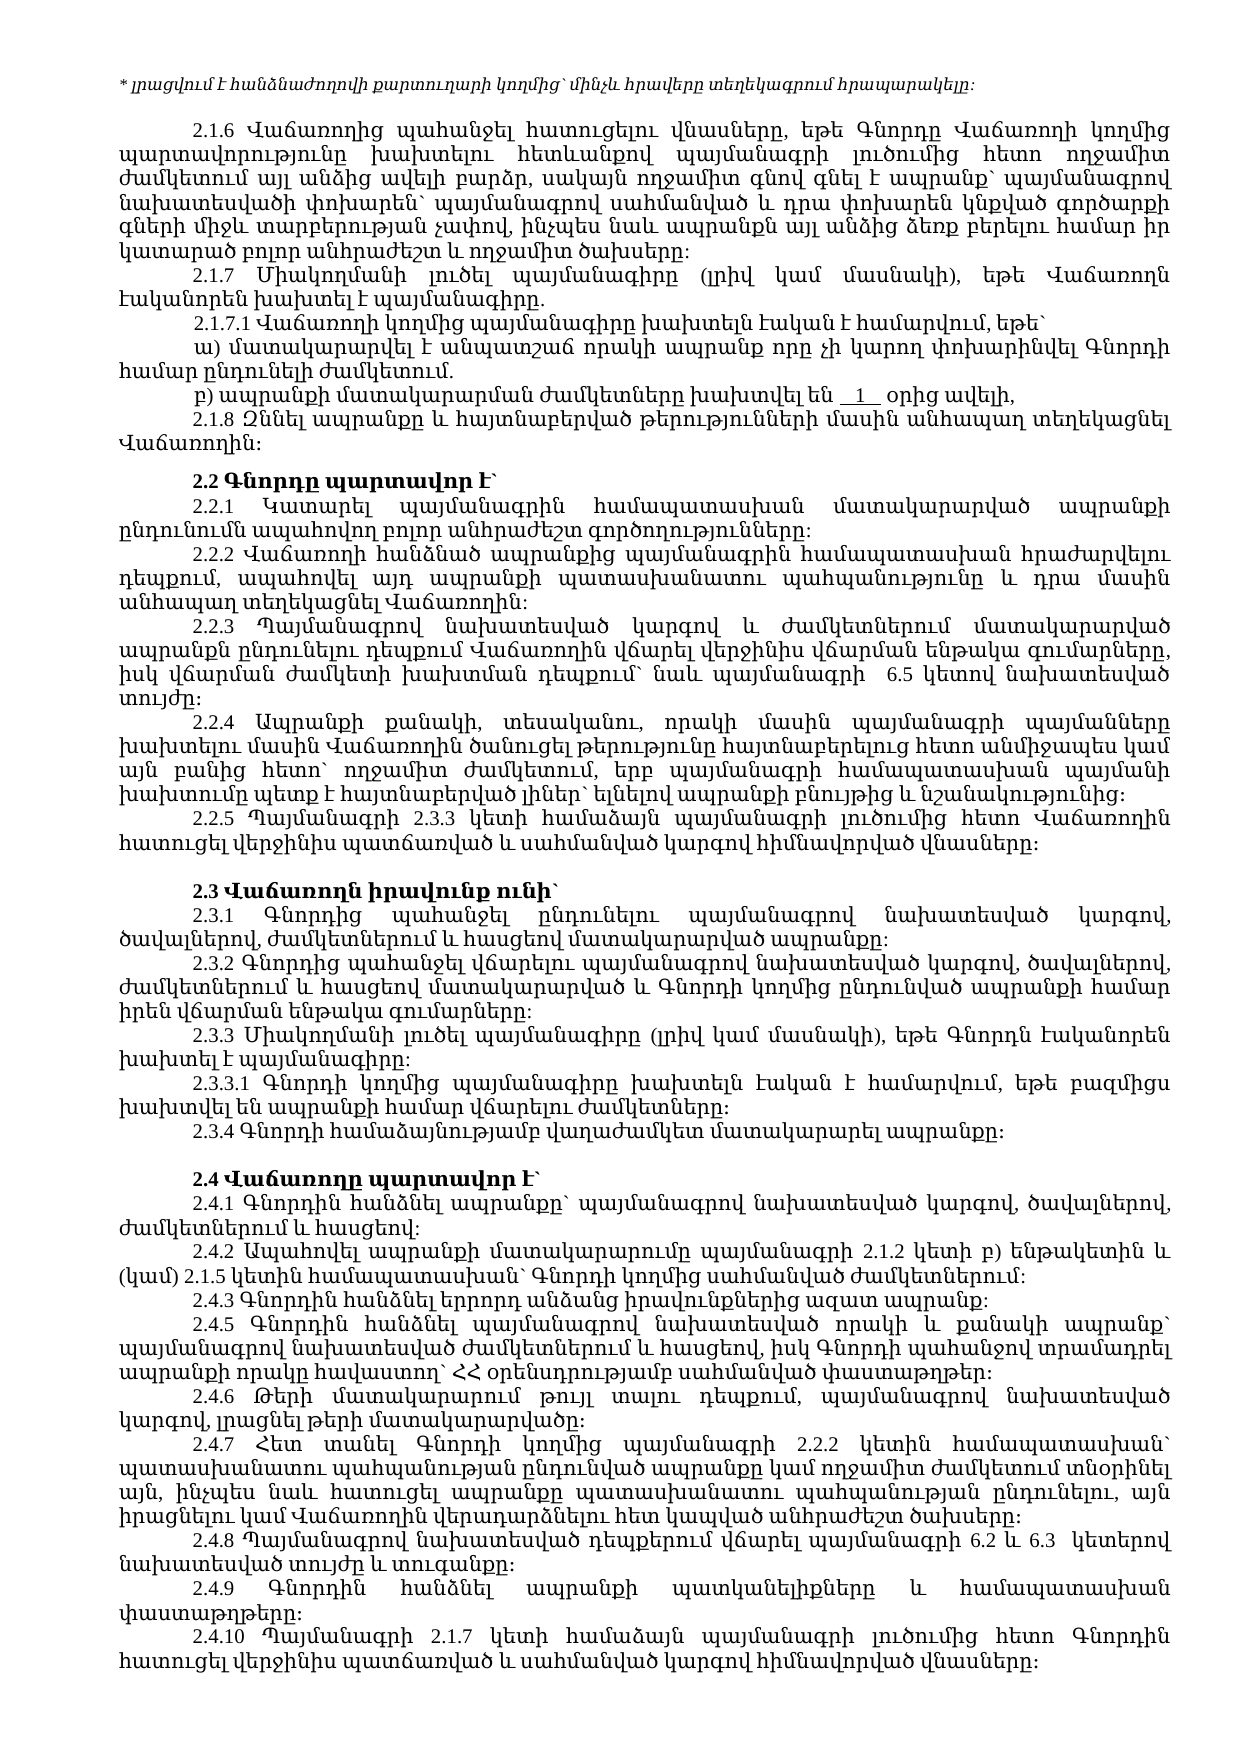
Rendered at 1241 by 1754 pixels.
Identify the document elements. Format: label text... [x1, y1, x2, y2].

text 2.4.10 Պայմանագրի 2.1.7 կետի համաձայն պայմանագրի լուծումից հետո Գնորդին հատուցել վերջինիս պատճառված և սահմանված կարգով հիմնավորված վնասները։ [118, 1624, 1171, 1673]
text 2.2.4 Ապրանքի քանակի, տեսականու, որակի մասին պայմանագրի պայմանները խախտելու մասին Վաճառողին ծանուցել թերությունը հայտնաբերելուց հետո անմիջապես կամ այն բանից հետո` ողջամիտ ժամկետում, երբ պայմանագրի համապատասխան պայմանի խախտումը պետք է հայտնաբերված լիներ` ելնելով ապրանքի բնույթից և նշանակությունից։ [118, 710, 1171, 806]
text 2.3.1 Գնորդից պահանջել ընդունելու պայմանագրով նախատեսված կարգով, ծավալներով, ժամկետներում և հասցեով մատակարարված ապրանքը: [118, 903, 1171, 951]
text 2.1.8 Զննել ապրանքը և հայտնաբերված թերությունների մասին անհապաղ տեղեկացնել Վաճառողին։ [118, 407, 1171, 455]
text 2.4.8 Պայմանագրով նախատեսված դեպքերում վճարել պայմանագրի 6.2 և 6.3 կետերով նախատեսված տույժը և տուգանքը։ [118, 1528, 1171, 1576]
text 2.2 Գնորդը պարտավոր է` [118, 469, 1171, 493]
text * լրացվում է հանձնաժողովի քարտուղարի կողմից` մինչև հրավերը տեղեկագրում հրապարակելը: [118, 75, 1171, 94]
text ա) մատակարարվել է անպատշաճ որակի ապրանք որը չի կարող փոխարինվել Գնորդի համար ընդունելի ժամկետում. [118, 335, 1171, 383]
text 2.4.9 Գնորդին հանձնել ապրանքի պատկանելիքները և համապատասխան փաստաթղթերը։ [118, 1576, 1171, 1624]
text 2.4.1 Գնորդին հանձնել ապրանքը` պայմանագրով նախատեսված կարգով, ծավալներով, ժամկետներում և հասցեով: [118, 1191, 1171, 1239]
text 2.3.3 Միակողմանի լուծել պայմանագիրը (լրիվ կամ մասնակի), եթե Գնորդն էականորեն խախտել է պայմանագիրը: [118, 1023, 1171, 1071]
text 2.2.5 Պայմանագրի 2.3.3 կետի համաձայն պայմանագրի լուծումից հետո Վաճառողին հատուցել վերջինիս պատճառված և սահմանված կարգով հիմնավորված վնասները։ [118, 806, 1171, 854]
text 2.3.2 Գնորդից պահանջել վճարելու պայմանագրով նախատեսված կարգով, ծավալներով, ժամկետներում և հասցեով մատակարարված և Գնորդի կողմից ընդունված ապրանքի համար իրեն վճարման ենթակա գումարները: [118, 951, 1171, 1023]
text 2.1.6 Վաճառողից պահանջել հատուցելու վնասները, եթե Գնորդը Վաճառողի կողմից պարտավորությունը խախտելու հետևանքով պայմանագրի լուծումից հետո ողջամիտ ժամկետում այլ անձից ավելի բարձր, սակայն ողջամիտ գնով գնել է ապրանք` պայմանագրով նախատեսվածի փոխարեն` պայմանագրով սահմանված և դրա փոխարեն կնքված գործարքի գների միջև տարբերության չափով, ինչպես նաև ապրանքն այլ անձից ձեռք բերելու համար իր կատարած բոլոր անհրաժեշտ և ողջամիտ ծախսերը: [118, 118, 1171, 263]
text 2.3.3.1 Գնորդի կողմից պայմանագիրը խախտելն էական է համարվում, եթե բազմիցս խախտվել են ապրանքի համար վճարելու ժամկետները։ [118, 1071, 1171, 1119]
text 2.4.6 Թերի մատակարարում թույլ տալու դեպքում, պայմանագրով նախատեսված կարգով, լրացնել թերի մատակարարվածը։ [118, 1384, 1171, 1432]
text 2.4.7 Հետ տանել Գնորդի կողմից պայմանագրի 2.2.2 կետին համապատասխան` պատասխանատու պահպանության ընդունված ապրանքը կամ ողջամիտ ժամկետում տնօրինել այն, ինչպես նաև հատուցել ապրանքը պատասխանատու պահպանության ընդունելու, այն իրացնելու կամ Վաճառողին վերադարձնելու հետ կապված անհրաժեշտ ծախսերը։ [118, 1432, 1171, 1528]
text 2.2.2 Վաճառողի հանձնած ապրանքից պայմանագրին համապատասխան հրաժարվելու դեպքում, ապահովել այդ ապրանքի պատասխանատու պահպանությունը և դրա մասին անհապաղ տեղեկացնել Վաճառողին: [118, 542, 1171, 614]
text 2.3 Վաճառողն իրավունք ունի` [118, 878, 1171, 903]
text 2.4.3 Գնորդին հանձնել երրորդ անձանց իրավունքներից ազատ ապրանք: [118, 1288, 1171, 1312]
text 2.1.7.1 Վաճառողի կողմից պայմանագիրը խախտելն էական է համարվում, եթե` [118, 311, 1171, 335]
text 2.3.4 Գնորդի համաձայնությամբ վաղաժամկետ մատակարարել ապրանքը։ [118, 1119, 1171, 1143]
text 2.4.5 Գնորդին հանձնել պայմանագրով նախատեսված որակի և քանակի ապրանք` պայմանագրով նախատեսված ժամկետներում և հասցեով, իսկ Գնորդի պահանջով տրամադրել ապրանքի որակը հավաստող` ՀՀ օրենսդրությամբ սահմանված փաստաթղթեր։ [118, 1312, 1171, 1384]
text 2.4 Վաճառողը պարտավոր է` [118, 1167, 1171, 1191]
text բ) ապրանքի մատակարարման ժամկետները խախտվել են 1 օրից ավելի, [118, 383, 1171, 407]
text 2.2.1 Կատարել պայմանագրին համապատասխան մատակարարված ապրանքի ընդունումն ապահովող բոլոր անհրաժեշտ գործողությունները: [118, 493, 1171, 542]
text 2.1.7 Միակողմանի լուծել պայմանագիրը (լրիվ կամ մասնակի), եթե Վաճառողն էականորեն խախտել է պայմանագիրը. [118, 263, 1171, 311]
text 2.4.2 Ապահովել ապրանքի մատակարարումը պայմանագրի 2.1.2 կետի բ) ենթակետին և (կամ) 2.1.5 կետին համապատասխան` Գնորդի կողմից սահմանված ժամկետներում: [118, 1239, 1171, 1288]
text 2.2.3 Պայմանագրով նախատեսված կարգով և ժամկետներում մատակարարված ապրանքն ընդունելու դեպքում Վաճառողին վճարել վերջինիս վճարման ենթակա գումարները, իսկ վճարման ժամկետի խախտման դեպքում` նաև պայմանագրի 6.5 կետով նախատեսված տույժը։ [118, 614, 1171, 710]
